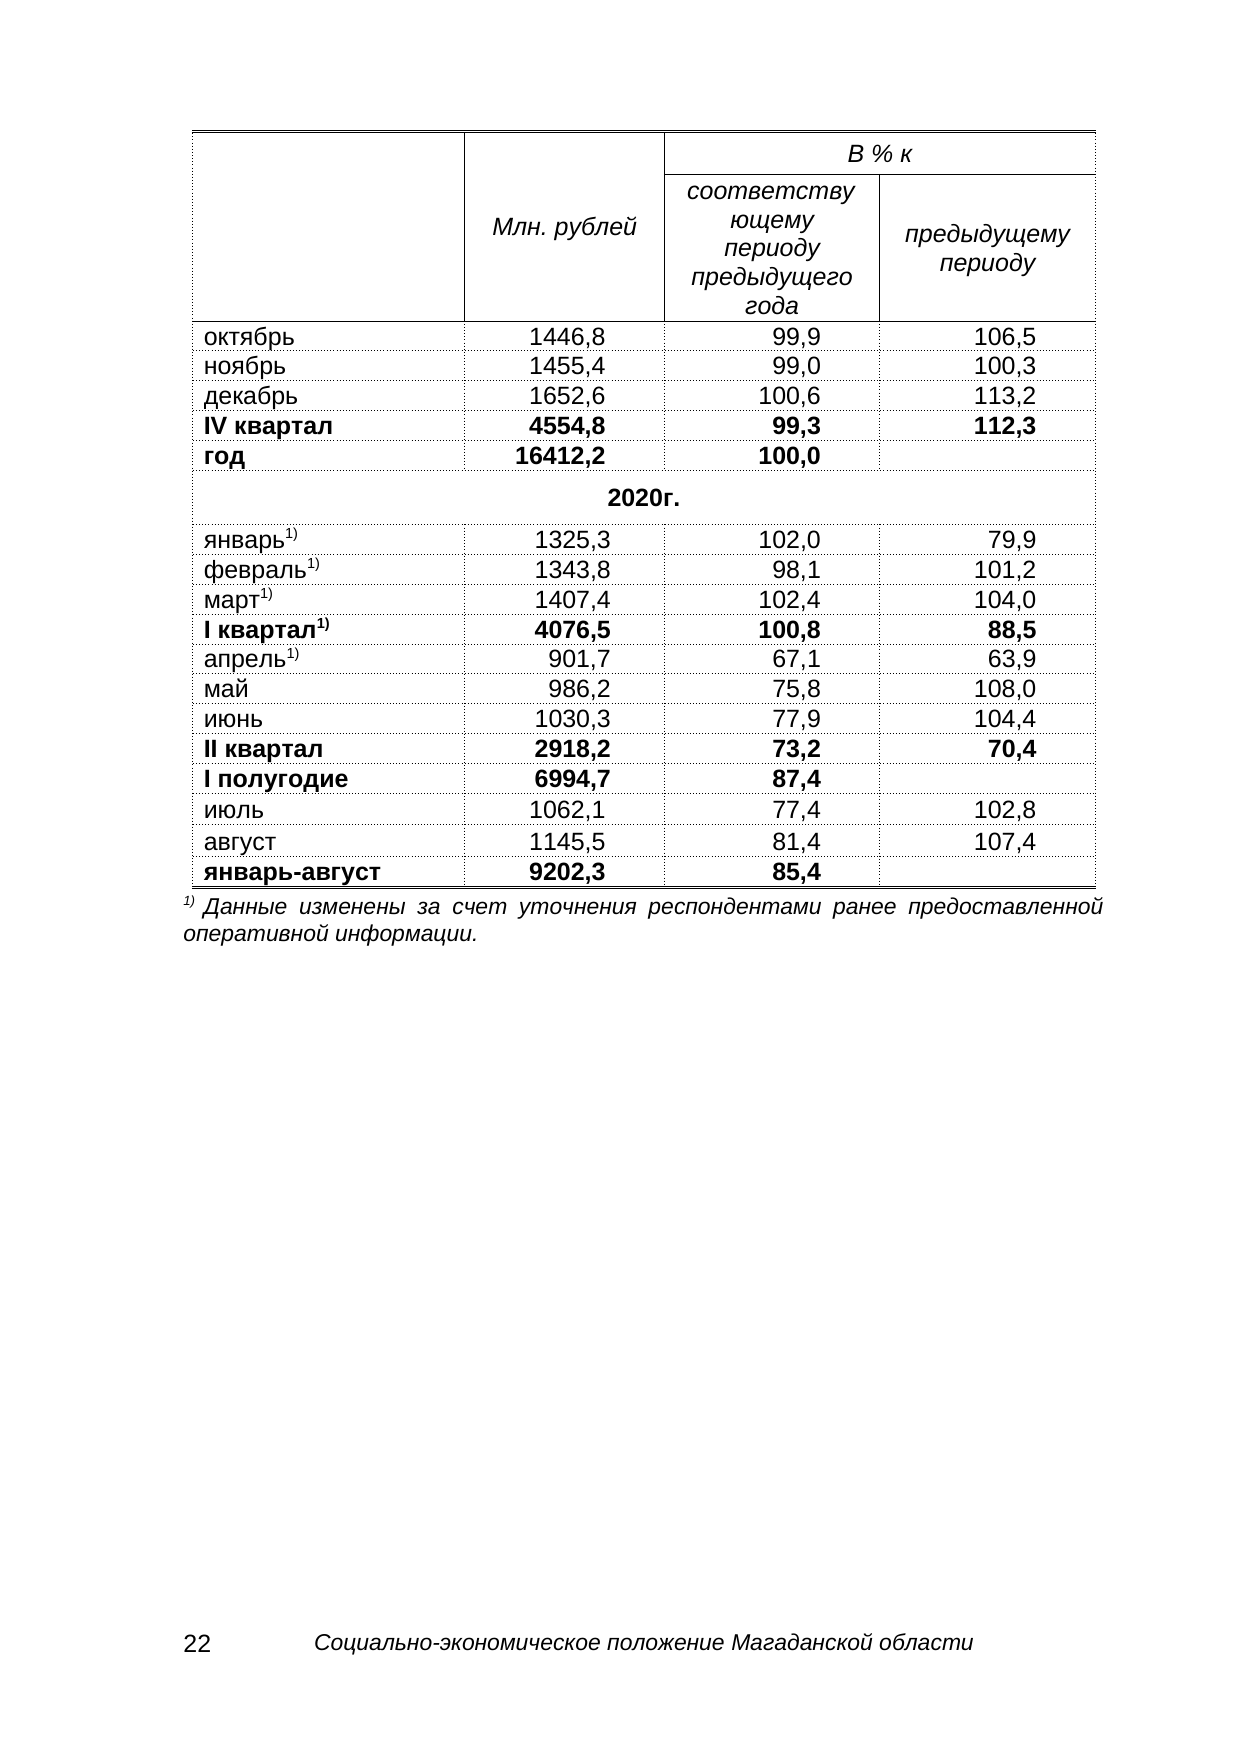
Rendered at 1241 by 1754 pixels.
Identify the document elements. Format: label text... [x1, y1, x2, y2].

text 1) Данные изменены за счет уточнения респондентами ранее предоставленной оперативной информации. [183, 893, 1104, 946]
table_cell 85,4 [664, 856, 879, 886]
table_cell 67,1 [664, 644, 879, 673]
table_cell [880, 763, 1095, 792]
table_cell 100,8 [664, 614, 879, 643]
table_header В % к [665, 133, 1095, 174]
table_cell [880, 856, 1095, 886]
table_cell 77,4 [664, 793, 879, 824]
table_header [192, 133, 464, 321]
table_cell 2020г. [192, 470, 1095, 524]
table_cell 75,8 [664, 673, 879, 703]
table_cell июнь [192, 703, 464, 733]
table_cell 102,8 [880, 793, 1095, 824]
table_cell 108,0 [880, 673, 1095, 703]
table_cell 77,9 [664, 703, 879, 733]
table_cell 107,4 [880, 824, 1095, 856]
table_cell август [192, 824, 464, 856]
table_cell май [192, 673, 464, 703]
table_cell 4554,8 [465, 410, 664, 440]
table_cell 4076,5 [465, 614, 664, 643]
table_cell 79,9 [880, 524, 1095, 554]
table_cell 1030,3 [465, 703, 664, 733]
table_cell IV квартал [192, 410, 464, 440]
table_cell апрель1) [192, 644, 464, 673]
table_cell январь1) [192, 524, 464, 554]
table_cell предыдущему периоду [880, 175, 1095, 321]
table_header Млн. рублей [465, 133, 664, 321]
table_cell 63,9 [880, 644, 1095, 673]
table_cell 98,1 [664, 554, 879, 584]
table_cell 100,0 [664, 440, 879, 469]
table_cell ноябрь [192, 350, 464, 380]
table_cell декабрь [192, 380, 464, 410]
table_cell февраль1) [192, 554, 464, 584]
table_cell 1145,5 [465, 824, 664, 856]
table_cell 73,2 [664, 733, 879, 763]
table_cell 9202,3 [465, 856, 664, 886]
table_cell I квартал1) [192, 614, 464, 643]
table_cell 102,0 [664, 524, 879, 554]
table_cell 99,0 [664, 350, 879, 380]
table_cell 1407,4 [465, 584, 664, 614]
table_cell октябрь [192, 322, 464, 350]
table_cell 1062,1 [465, 793, 664, 824]
table_cell 901,7 [465, 644, 664, 673]
table_cell 70,4 [880, 733, 1095, 763]
table_cell 1652,6 [465, 380, 664, 410]
table_cell 100,6 [664, 380, 879, 410]
table_cell 100,3 [880, 350, 1095, 380]
table_cell 1446,8 [465, 322, 664, 350]
table_cell 113,2 [880, 380, 1095, 410]
table_cell 87,4 [664, 763, 879, 792]
table_cell март1) [192, 584, 464, 614]
table_cell июль [192, 793, 464, 824]
table_cell 104,0 [880, 584, 1095, 614]
table_cell 106,5 [880, 322, 1095, 350]
table_cell 101,2 [880, 554, 1095, 584]
table_cell 112,3 [880, 410, 1095, 440]
table_cell 88,5 [880, 614, 1095, 643]
table_cell 986,2 [465, 673, 664, 703]
table_cell 104,4 [880, 703, 1095, 733]
table_cell I полугодие [192, 763, 464, 792]
table_cell 2918,2 [465, 733, 664, 763]
table_cell II квартал [192, 733, 464, 763]
table_cell 1455,4 [465, 350, 664, 380]
table_cell год [192, 440, 464, 469]
table_cell 16412,2 [465, 440, 664, 469]
table_cell 1343,8 [465, 554, 664, 584]
table_cell 1325,3 [465, 524, 664, 554]
table_cell 6994,7 [465, 763, 664, 792]
table_cell 99,9 [664, 322, 879, 350]
table_cell 102,4 [664, 584, 879, 614]
table_cell январь-август [192, 856, 464, 886]
table_cell [880, 440, 1095, 469]
table_cell 81,4 [664, 824, 879, 856]
table_cell соответствующему периоду предыдущего года [665, 175, 879, 321]
table_cell 99,3 [664, 410, 879, 440]
